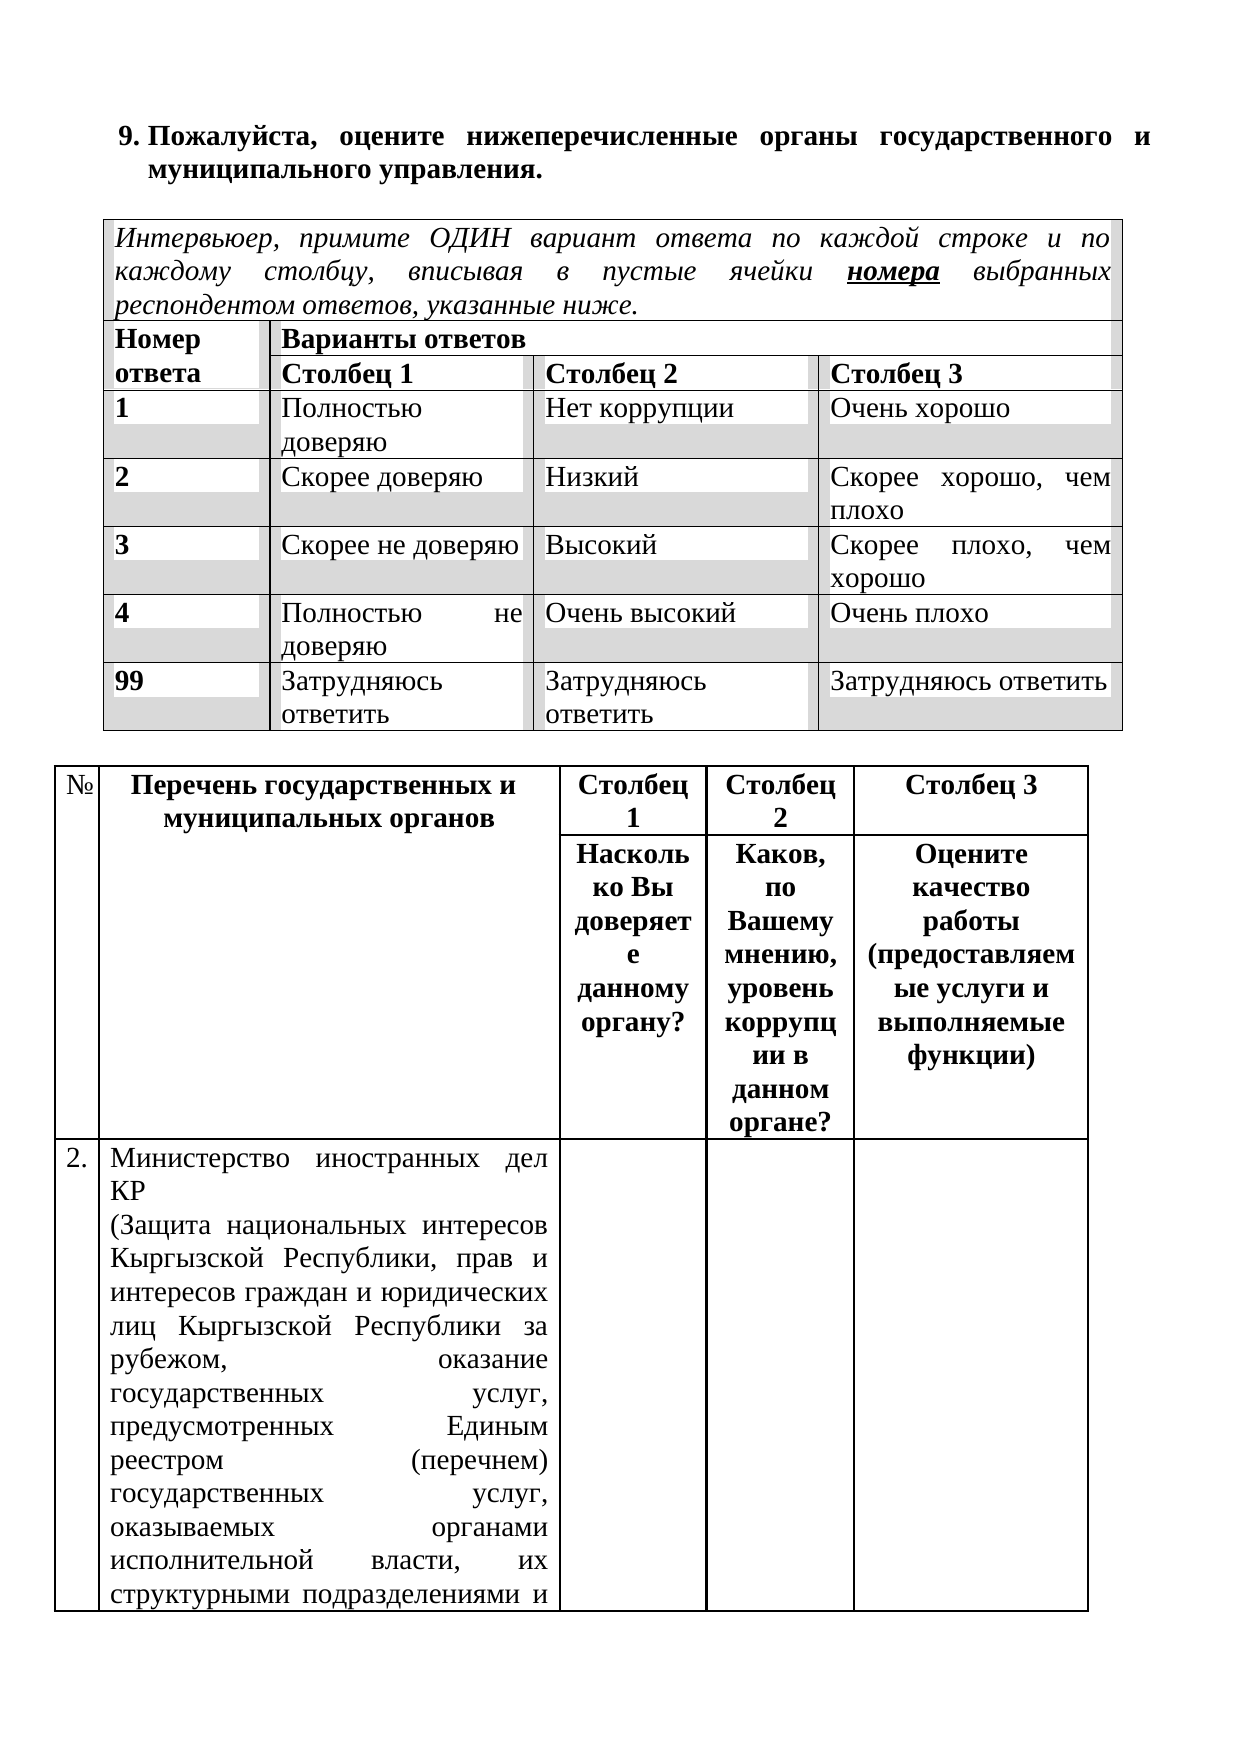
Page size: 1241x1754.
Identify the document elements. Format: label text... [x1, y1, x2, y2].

table_cell Номер ответа [104, 321, 269, 389]
table_header № [56, 767, 98, 1138]
table_cell Нет коррупции [534, 391, 818, 458]
table_cell Очень высокий [534, 595, 818, 662]
table_cell Затрудняюсь ответить [819, 663, 1122, 730]
table_cell Высокий [534, 527, 818, 594]
table_cell 4 [104, 595, 269, 662]
table_cell Оцените качество работы (предоставляемые услуги и выполняемые функции) [855, 836, 1087, 1138]
table_cell Скорее не доверяю [271, 527, 533, 594]
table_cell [100, 1140, 559, 1609]
table_cell [56, 1140, 98, 1609]
table_cell Очень хорошо [819, 391, 1122, 458]
table_cell 2 [104, 459, 269, 526]
table_cell 3 [104, 527, 269, 594]
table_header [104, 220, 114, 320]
table_cell Насколько Вы доверяете данному органу? [561, 836, 705, 1138]
list Пожалуйста, оцените нижеперечисленные органы государственного и муниципального управления. [118, 118, 1152, 185]
table_cell Низкий [534, 459, 818, 526]
table_cell Каков, по Вашему мнению, уровень коррупции в данном органе? [708, 836, 853, 1138]
table_header Столбец 1 [561, 767, 705, 834]
table_cell Очень плохо [819, 595, 1122, 662]
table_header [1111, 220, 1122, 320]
table_header Перечень государственных и муниципальных органов [100, 767, 559, 1138]
table_cell 1 [104, 391, 269, 458]
table_cell [708, 1140, 853, 1609]
table_header Столбец 2 [708, 767, 853, 834]
table_cell 99 [104, 663, 269, 730]
table_cell [561, 1140, 705, 1609]
table_cell [855, 1140, 1087, 1609]
table_cell Скорее доверяю [271, 459, 533, 526]
table_header Столбец 3 [855, 767, 1087, 834]
